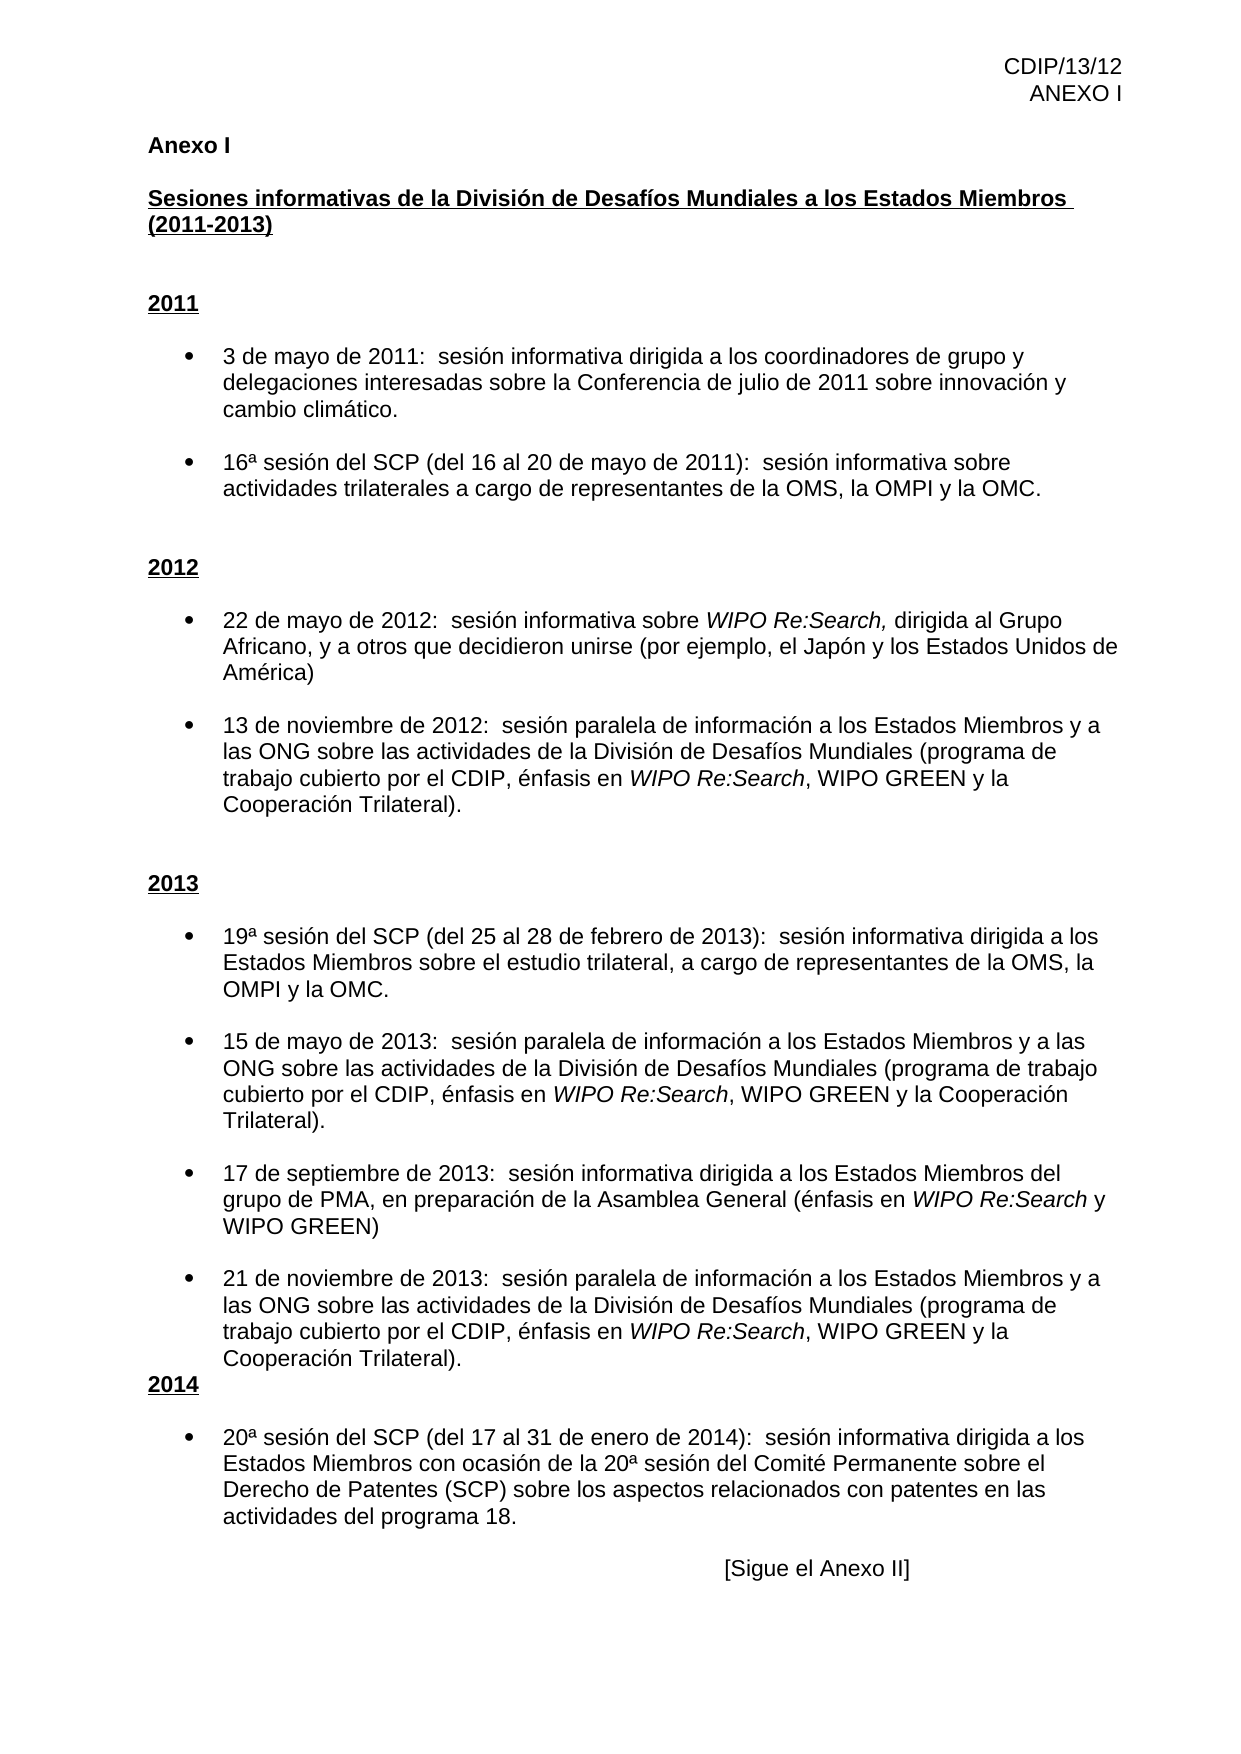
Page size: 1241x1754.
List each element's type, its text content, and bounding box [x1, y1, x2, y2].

text [Sigue el Anexo II] [724, 1555, 1122, 1582]
list 17 de septiembre de 2013: sesión informativa dirigida a los Estados Miembros del grupo de PMA, en preparación de la Asamblea General (énfasis en WIPO Re:Search y WIPO GREEN) [185, 1160, 1122, 1239]
text 2011 [148, 290, 1122, 317]
text 2012 [148, 554, 1122, 580]
list 13 de noviembre de 2012: sesión paralela de información a los Estados Miembros y a las ONG sobre las actividades de la División de Desafíos Mundiales (programa de trabajo cubierto por el CDIP, énfasis en WIPO Re:Search, WIPO GREEN y la Cooperación Trilateral). [185, 712, 1122, 817]
text Anexo I [148, 132, 1122, 158]
text 2013 [148, 870, 1122, 896]
list 15 de mayo de 2013: sesión paralela de información a los Estados Miembros y a las ONG sobre las actividades de la División de Desafíos Mundiales (programa de trabajo cubierto por el CDIP, énfasis en WIPO Re:Search, WIPO GREEN y la Cooperación Trilateral). [185, 1028, 1122, 1134]
list 20ª sesión del SCP (del 17 al 31 de enero de 2014): sesión informativa dirigida a los Estados Miembros con ocasión de la 20ª sesión del Comité Permanente sobre el Derecho de Patentes (SCP) sobre los aspectos relacionados con patentes en las actividades del programa 18. [185, 1423, 1122, 1529]
list 19ª sesión del SCP (del 25 al 28 de febrero de 2013): sesión informativa dirigida a los Estados Miembros sobre el estudio trilateral, a cargo de representantes de la OMS, la OMPI y la OMC. [185, 923, 1122, 1002]
text 2014 [148, 1371, 1122, 1397]
list 16ª sesión del SCP (del 16 al 20 de mayo de 2011): sesión informativa sobre actividades trilaterales a cargo de representantes de la OMS, la OMPI y la OMC. [185, 448, 1122, 501]
text Sesiones informativas de la División de Desafíos Mundiales a los Estados Miembros (2011-2013) [148, 185, 1122, 238]
list 3 de mayo de 2011: sesión informativa dirigida a los coordinadores de grupo y delegaciones interesadas sobre la Conferencia de julio de 2011 sobre innovación y cambio climático. [185, 343, 1122, 422]
list 21 de noviembre de 2013: sesión paralela de información a los Estados Miembros y a las ONG sobre las actividades de la División de Desafíos Mundiales (programa de trabajo cubierto por el CDIP, énfasis en WIPO Re:Search, WIPO GREEN y la Cooperación Trilateral). [185, 1265, 1122, 1371]
list 22 de mayo de 2012: sesión informativa sobre WIPO Re:Search, dirigida al Grupo Africano, y a otros que decidieron unirse (por ejemplo, el Japón y los Estados Unidos de América) [185, 607, 1122, 686]
